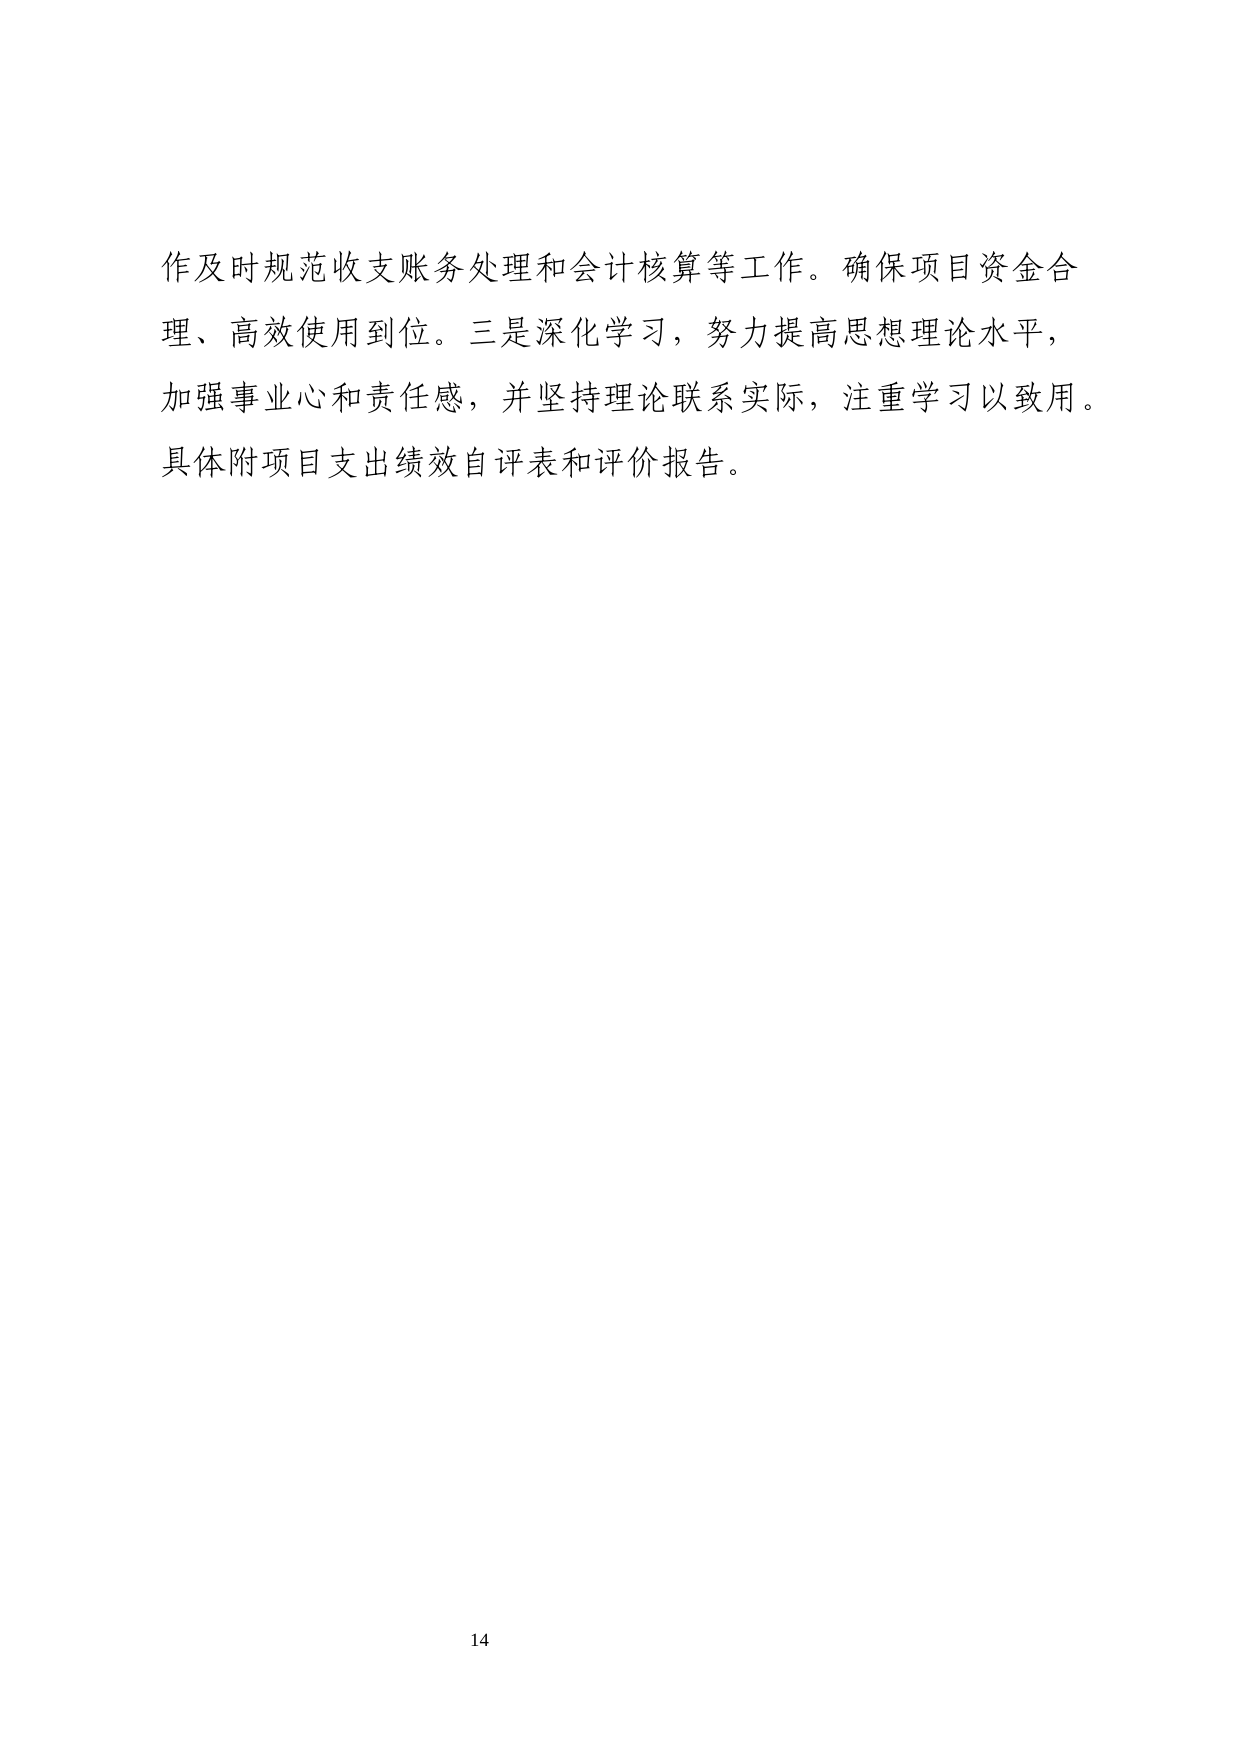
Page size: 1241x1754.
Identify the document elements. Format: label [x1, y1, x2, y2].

text [159, 233, 1081, 493]
